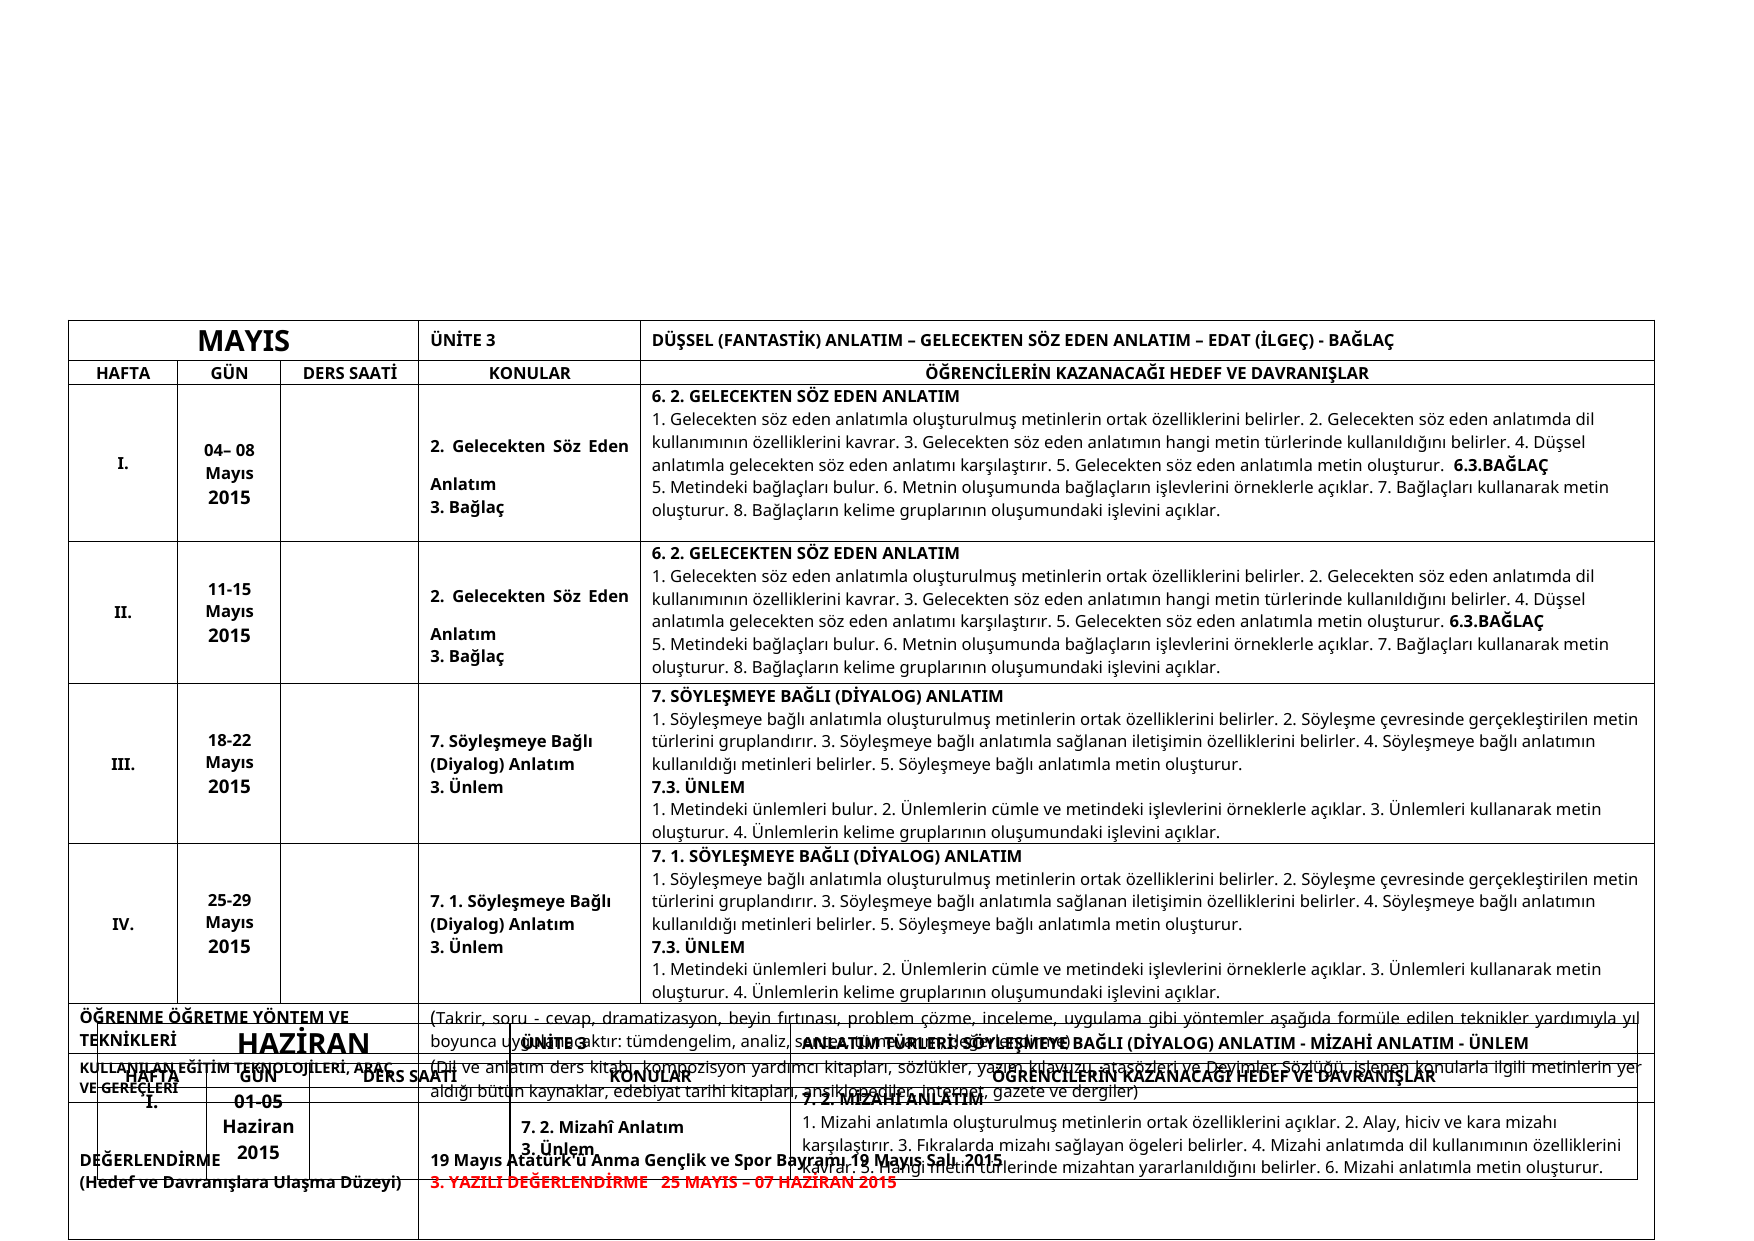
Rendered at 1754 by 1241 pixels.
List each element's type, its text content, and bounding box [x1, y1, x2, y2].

table_cell [281, 385, 418, 541]
table_cell II. [69, 542, 177, 683]
table_cell 2. Gelecekten Söz Eden Anlatım 3. Bağlaç [419, 385, 640, 541]
table_cell 19 Mayıs Atatürk'ü Anma Gençlik ve Spor Bayramı 19 Mayıs Salı 2015 3. YAZILI DEĞERLENDİRME 25 MAYIS – 07 HAZİRAN 2015 [419, 1103, 1654, 1239]
table_cell ÖĞRENCİLERİN KAZANACAĞI HEDEF VE DAVRANIŞLAR [641, 361, 1654, 384]
table_cell 11-15 Mayıs 2015 [178, 542, 280, 683]
table_cell GÜN [178, 361, 280, 384]
table_cell 6. 2. GELECEKTEN SÖZ EDEN ANLATIM 1. Gelecekten söz eden anlatımla oluşturulmuş metinlerin ortak özelliklerini belirler. 2. Gelecekten söz eden anlatımda dil kullanımının özelliklerini kavrar. 3. Gelecekten söz eden anlatımın hangi metin türlerinde kullanıldığını belirler. 4. Düşsel anlatımla gelecekten söz eden anlatımı karşılaştırır. 5. Gelecekten söz eden anlatımla metin oluşturur. 6.3.BAĞLAÇ 5. Metindeki bağlaçları bulur. 6. Metnin oluşumunda bağlaçların işlevlerini örneklerle açıklar. 7. Bağlaçları kullanarak metin oluşturur. 8. Bağlaçların kelime gruplarının oluşumundaki işlevini açıklar. [641, 542, 1654, 683]
table_cell 18-22 Mayıs 2015 [178, 684, 280, 843]
table_header MAYIS [69, 321, 418, 360]
table_cell 7. Söyleşmeye Bağlı (Diyalog) Anlatım 3. Ünlem [419, 684, 640, 843]
table_cell I. [69, 385, 177, 541]
table_cell KONULAR [419, 361, 640, 384]
table_header DÜŞSEL (FANTASTİK) ANLATIM – GELECEKTEN SÖZ EDEN ANLATIM – EDAT (İLGEÇ) - BAĞLAÇ [641, 321, 1654, 360]
table_cell 7. 1. SÖYLEŞMEYE BAĞLI (DİYALOG) ANLATIM 1. Söyleşmeye bağlı anlatımla oluşturulmuş metinlerin ortak özelliklerini belirler. 2. Söyleşme çevresinde gerçekleştirilen metin türlerini gruplandırır. 3. Söyleşmeye bağlı anlatımla sağlanan iletişimin özelliklerini belirler. 4. Söyleşmeye bağlı anlatımın kullanıldığı metinleri belirler. 5. Söyleşmeye bağlı anlatımla metin oluşturur. 7.3. ÜNLEM 1. Metindeki ünlemleri bulur. 2. Ünlemlerin cümle ve metindeki işlevlerini örneklerle açıklar. 3. Ünlemleri kullanarak metin oluşturur. 4. Ünlemlerin kelime gruplarının oluşumundaki işlevini açıklar. [641, 844, 1654, 1003]
table_cell III. [69, 684, 177, 843]
table_cell 6. 2. GELECEKTEN SÖZ EDEN ANLATIM 1. Gelecekten söz eden anlatımla oluşturulmuş metinlerin ortak özelliklerini belirler. 2. Gelecekten söz eden anlatımda dil kullanımının özelliklerini kavrar. 3. Gelecekten söz eden anlatımın hangi metin türlerinde kullanıldığını belirler. 4. Düşsel anlatımla gelecekten söz eden anlatımı karşılaştırır. 5. Gelecekten söz eden anlatımla metin oluşturur. 6.3.BAĞLAÇ 5. Metindeki bağlaçları bulur. 6. Metnin oluşumunda bağlaçların işlevlerini örneklerle açıklar. 7. Bağlaçları kullanarak metin oluşturur. 8. Bağlaçların kelime gruplarının oluşumundaki işlevini açıklar. [641, 385, 1654, 541]
table_cell [281, 684, 418, 843]
table_cell DEĞERLENDİRME (Hedef ve Davranışlara Ulaşma Düzeyi) [69, 1103, 418, 1239]
table_cell HAFTA [69, 361, 177, 384]
table_header ÜNİTE 3 [419, 321, 640, 360]
table_cell [281, 844, 418, 1003]
table_cell 7. SÖYLEŞMEYE BAĞLI (DİYALOG) ANLATIM 1. Söyleşmeye bağlı anlatımla oluşturulmuş metinlerin ortak özelliklerini belirler. 2. Söyleşme çevresinde gerçekleştirilen metin türlerini gruplandırır. 3. Söyleşmeye bağlı anlatımla sağlanan iletişimin özelliklerini belirler. 4. Söyleşmeye bağlı anlatımın kullanıldığı metinleri belirler. 5. Söyleşmeye bağlı anlatımla metin oluşturur. 7.3. ÜNLEM 1. Metindeki ünlemleri bulur. 2. Ünlemlerin cümle ve metindeki işlevlerini örneklerle açıklar. 3. Ünlemleri kullanarak metin oluşturur. 4. Ünlemlerin kelime gruplarının oluşumundaki işlevini açıklar. [641, 684, 1654, 843]
table_cell KULLANILAN EĞİTİM TEKNOLOJİLERİ, ARAÇ VE GEREÇLERİ [69, 1054, 418, 1102]
table_cell 7. 1. Söyleşmeye Bağlı (Diyalog) Anlatım 3. Ünlem [419, 844, 640, 1003]
table_cell DERS SAATİ [281, 361, 418, 384]
table_cell ÖĞRENME ÖĞRETME YÖNTEM VE TEKNİKLERİ [69, 1004, 418, 1053]
table_cell 04– 08 Mayıs 2015 [178, 385, 280, 541]
table_cell 25-29 Mayıs 2015 [178, 844, 280, 1003]
table_cell IV. [69, 844, 177, 1003]
table_cell [281, 542, 418, 683]
table_cell 2. Gelecekten Söz Eden Anlatım 3. Bağlaç [419, 542, 640, 683]
